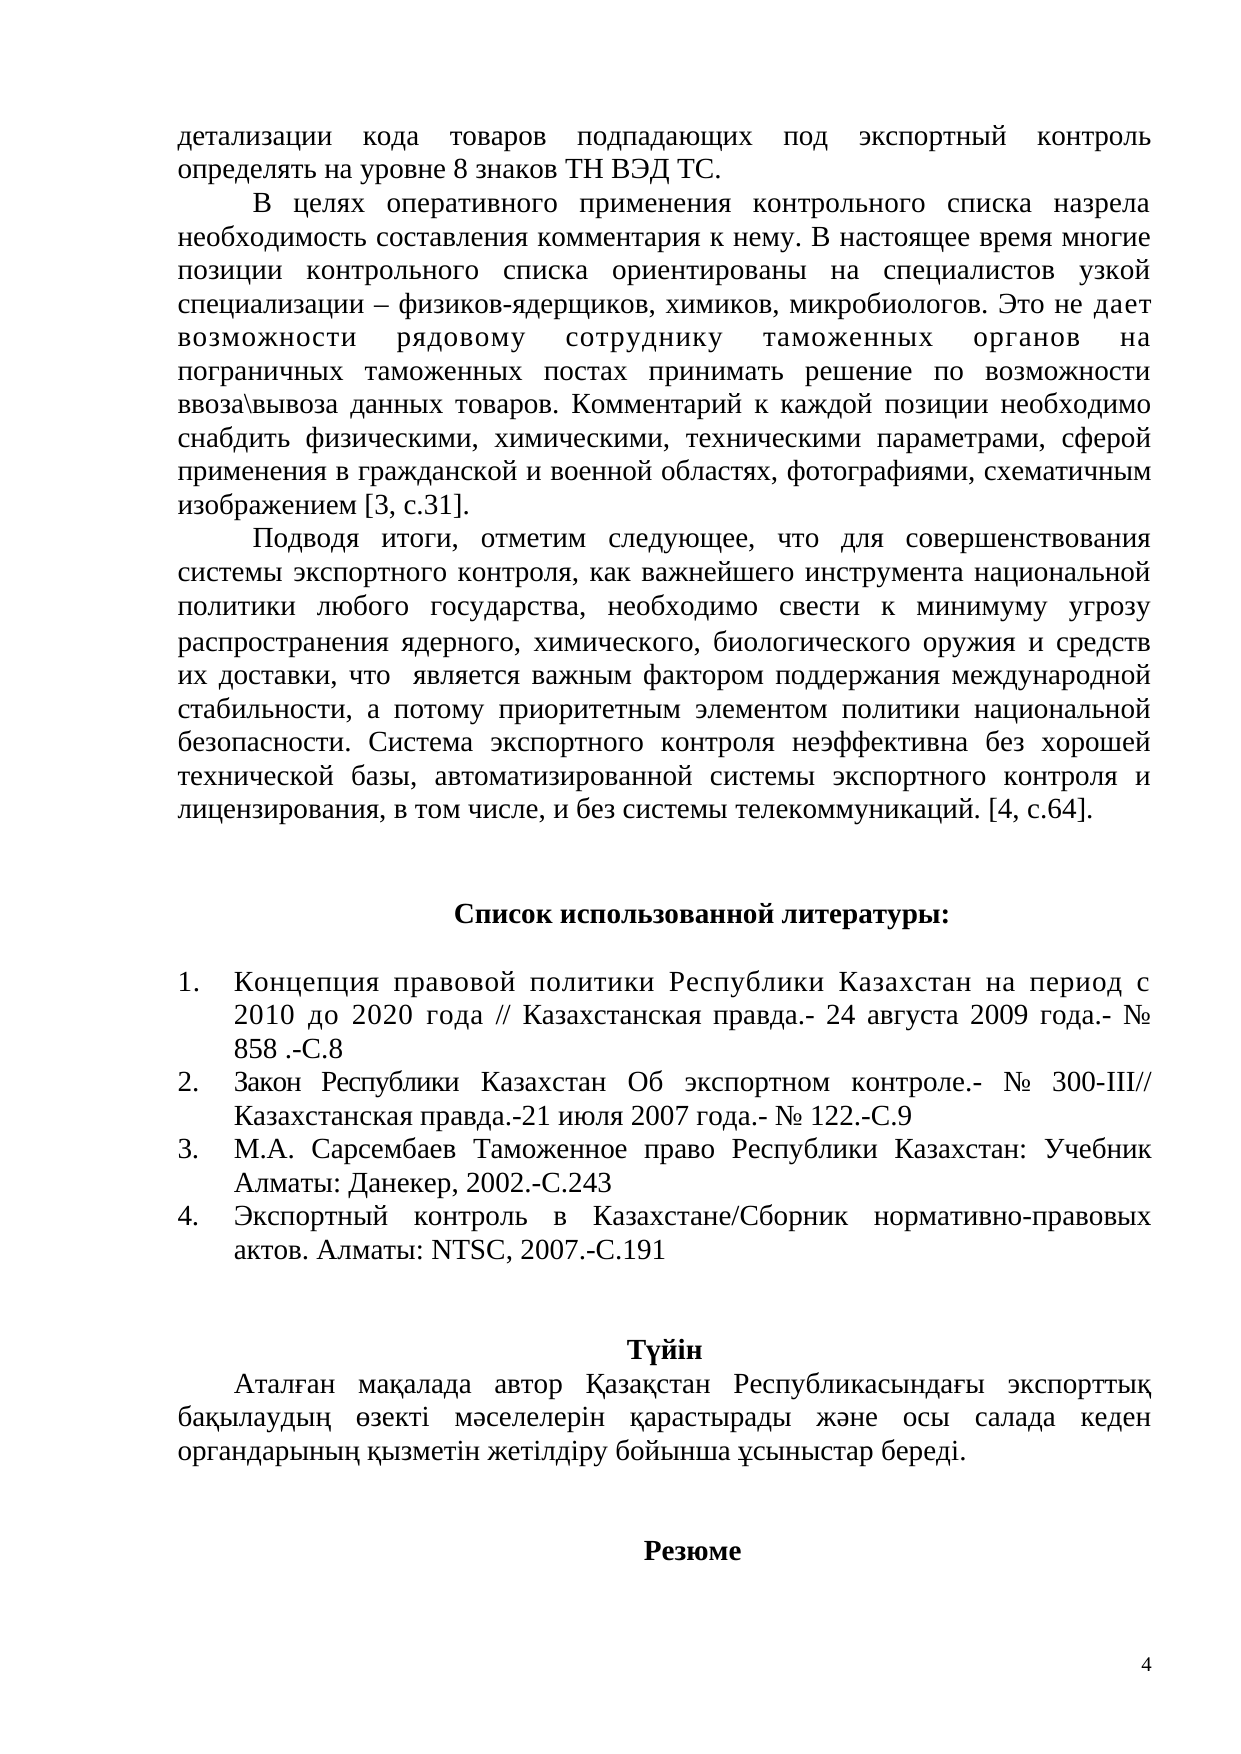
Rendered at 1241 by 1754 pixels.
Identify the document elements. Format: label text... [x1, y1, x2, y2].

text Аталған мақалада автор Қазақстан Республикасындағы экспорттық бақылаудың өзекті мәселелерін қарастырады және осы салада кеден органдарының қызметін жетілдіру бойынша ұсыныстар береді. [177, 1366, 1152, 1466]
text 1. Концепция правовой политики Республики Казахстан на период с 2010 до 2020 года // Казахстанская правда.- 24 августа 2009 года.- № 858 .-С.8 [177, 964, 1152, 1064]
text 3. М.А. Сарсембаев Таможенное право Республики Казахстан: Учебник Алматы: Данекер, 2002.-С.243 [177, 1131, 1152, 1198]
text 4. Экспортный контроль в Казахстане/Сборник нормативно-правовых актов. Алматы: NTSC, 2007.-С.191 [177, 1198, 1152, 1266]
text Подводя итоги, отметим следующее, что для совершенствования системы экспортного контроля, как важнейшего инструмента национальной политики любого государства, необходимо свести к минимуму угрозу распространения ядерного, химического, биологического оружия и средств их доставки, что является важным фактором поддержания международной стабильности, а потому приоритетным элементом политики национальной безопасности. Система экспортного контроля неэффективна без хорошей технической базы, автоматизированной системы экспортного контроля и лицензирования, в том числе, и без системы телекоммуникаций. [4, с.64]. [177, 521, 1152, 827]
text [177, 118, 1152, 185]
text 2. Закон Республики Казахстан Об экспортном контроле.- № 300-III// Казахстанская правда.-21 июля 2007 года.- № 122.-С.9 [177, 1064, 1152, 1131]
text Список использованной литературы: [177, 897, 1152, 930]
text Түйін [177, 1332, 1152, 1366]
text В целях оперативного применения контрольного списка назрела необходимость составления комментария к нему. В настоящее время многие позиции контрольного списка ориентированы на специалистов узкой специализации – физиков-ядерщиков, химиков, микробиологов. Это не дает возможности рядовому сотруднику таможенных органов на пограничных таможенных постах принимать решение по возможности ввоза\вывоза данных товаров. Комментарий к каждой позиции необходимо снабдить физическими, химическими, техническими параметрами, сферой применения в гражданской и военной областях, фотографиями, схематичным изображением [3, с.31]. [177, 185, 1152, 521]
text Резюме [177, 1533, 1152, 1567]
